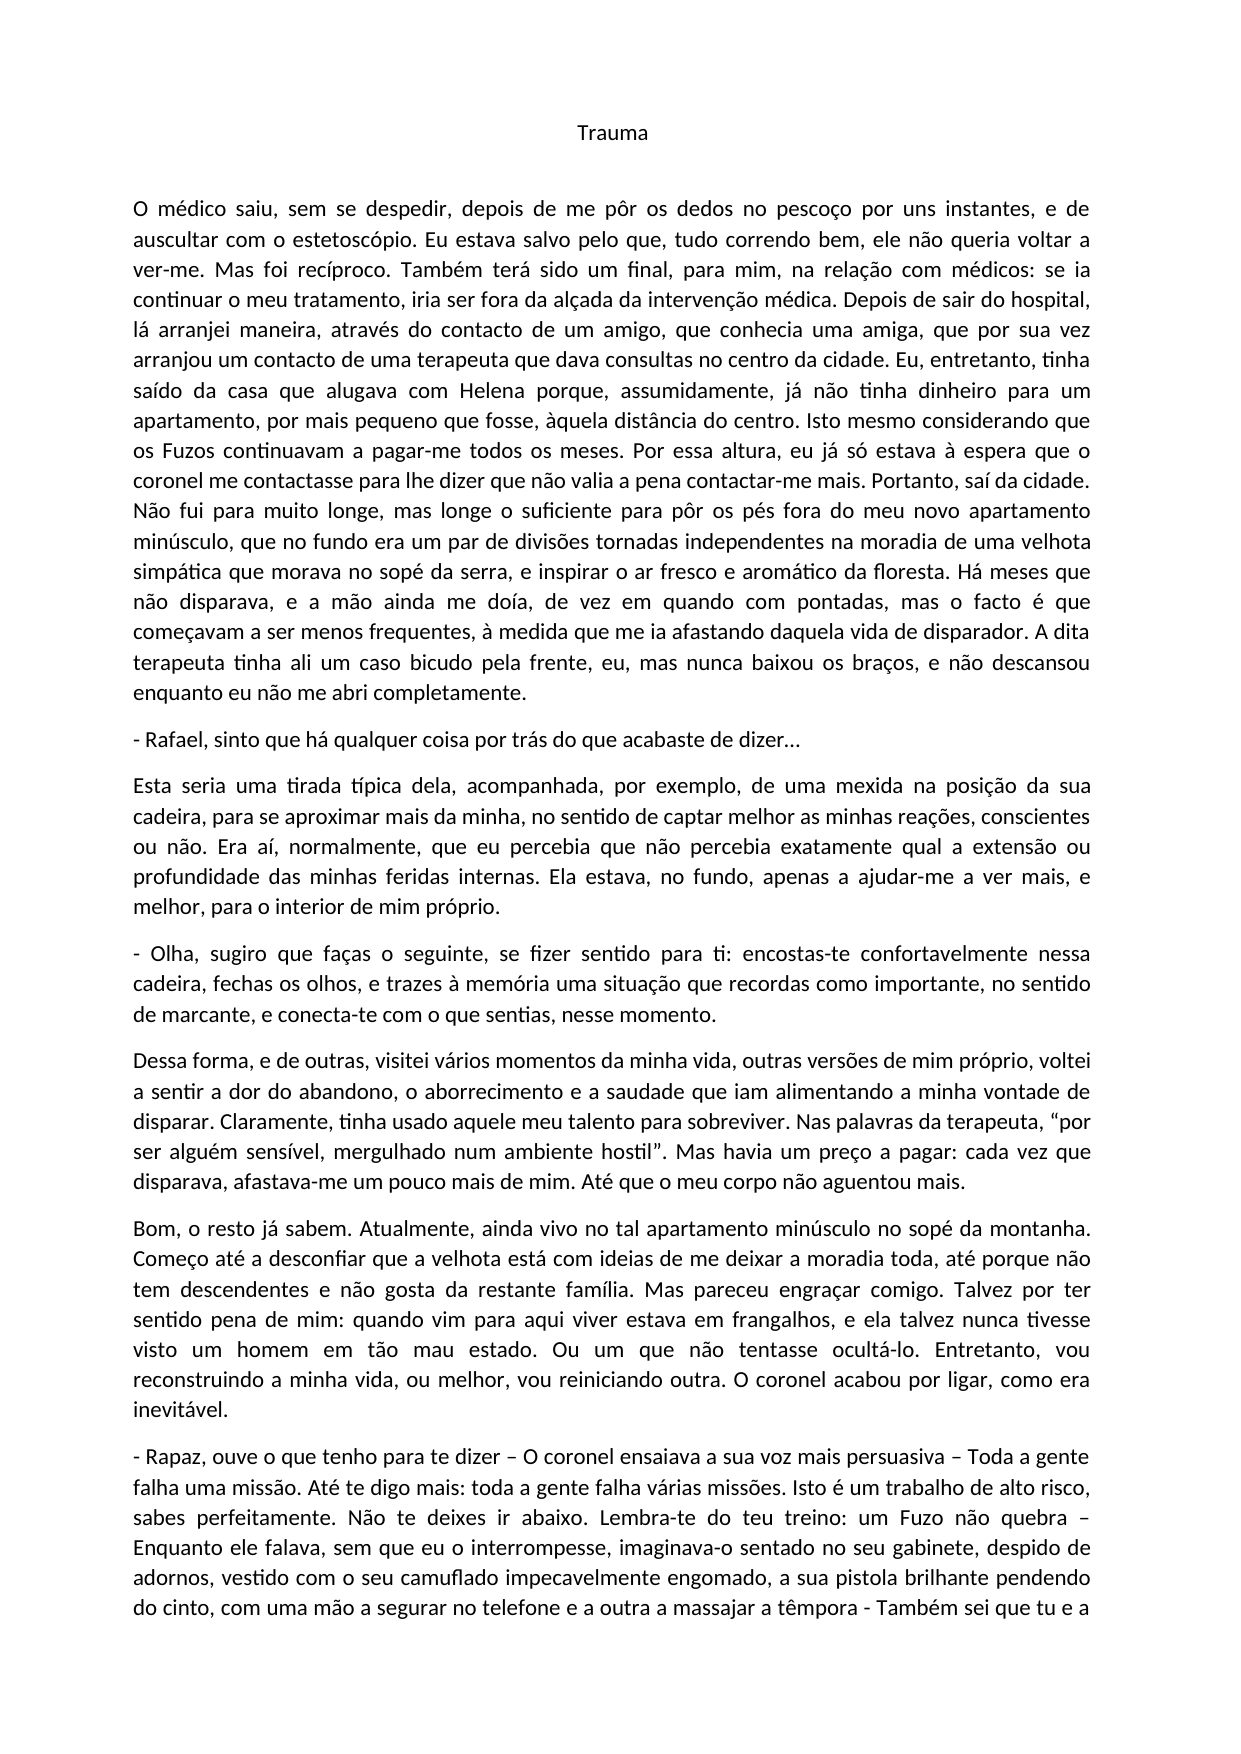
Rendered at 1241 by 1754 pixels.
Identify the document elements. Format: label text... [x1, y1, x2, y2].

text Esta seria uma tirada típica dela, acompanhada, por exemplo, de uma mexida na posição da sua cadeira, para se aproximar mais da minha, no sentido de captar melhor as minhas reações, conscientes ou não. Era aí, normalmente, que eu percebia que não percebia exatamente qual a extensão ou profundidade das minhas feridas internas. Ela estava, no fundo, apenas a ajudar-me a ver mais, e melhor, para o interior de mim próprio. [133, 772, 1093, 920]
text O médico saiu, sem se despedir, depois de me pôr os dedos no pescoço por uns instantes, e de auscultar com o estetoscópio. Eu estava salvo pelo que, tudo correndo bem, ele não queria voltar a ver-me. Mas foi recíproco. Também terá sido um final, para mim, na relação com médicos: se ia continuar o meu tratamento, iria ser fora da alçada da intervenção médica. Depois de sair do hospital, lá arranjei maneira, através do contacto de um amigo, que conhecia uma amiga, que por sua vez arranjou um contacto de uma terapeuta que dava consultas no centro da cidade. Eu, entretanto, tinha saído da casa que alugava com Helena porque, assumidamente, já não tinha dinheiro para um apartamento, por mais pequeno que fosse, àquela distância do centro. Isto mesmo considerando que os Fuzos continuavam a pagar-me todos os meses. Por essa altura, eu já só estava à espera que o coronel me contactasse para lhe dizer que não valia a pena contactar-me mais. Portanto, saí da cidade. Não fui para muito longe, mas longe o suficiente para pôr os pés fora do meu novo apartamento minúsculo, que no fundo era um par de divisões tornadas independentes na moradia de uma velhota simpática que morava no sopé da serra, e inspirar o ar fresco e aromático da floresta. Há meses que não disparava, e a mão ainda me doía, de vez em quando com pontadas, mas o facto é que começavam a ser menos frequentes, à medida que me ia afastando daquela vida de disparador. A dita terapeuta tinha ali um caso bicudo pela frente, eu, mas nunca baixou os braços, e não descansou enquanto eu não me abri completamente. [133, 194, 1093, 706]
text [133, 1442, 1093, 1621]
text - Rafael, sinto que há qualquer coisa por trás do que acabaste de dizer… [133, 725, 1093, 753]
text Bom, o resto já sabem. Atualmente, ainda vivo no tal apartamento minúsculo no sopé da montanha. Começo até a desconfiar que a velhota está com ideias de me deixar a moradia toda, até porque não tem descendentes e não gosta da restante família. Mas pareceu engraçar comigo. Talvez por ter sentido pena de mim: quando vim para aqui viver estava em frangalhos, e ela talvez nunca tivesse visto um homem em tão mau estado. Ou um que não tentasse ocultá-lo. Entretanto, vou reconstruindo a minha vida, ou melhor, vou reiniciando outra. O coronel acabou por ligar, como era inevitável. [133, 1214, 1093, 1423]
text - Olha, sugiro que faças o seguinte, se fizer sentido para ti: encostas-te confortavelmente nessa cadeira, fechas os olhos, e trazes à memória uma situação que recordas como importante, no sentido de marcante, e conecta-te com o que sentias, nesse momento. [133, 939, 1093, 1028]
text Dessa forma, e de outras, visitei vários momentos da minha vida, outras versões de mim próprio, voltei a sentir a dor do abandono, o aborrecimento e a saudade que iam alimentando a minha vontade de disparar. Claramente, tinha usado aquele meu talento para sobreviver. Nas palavras da terapeuta, “por ser alguém sensível, mergulhado num ambiente hostil”. Mas havia um preço a pagar: cada vez que disparava, afastava-me um pouco mais de mim. Até que o meu corpo não aguentou mais. [133, 1047, 1093, 1195]
